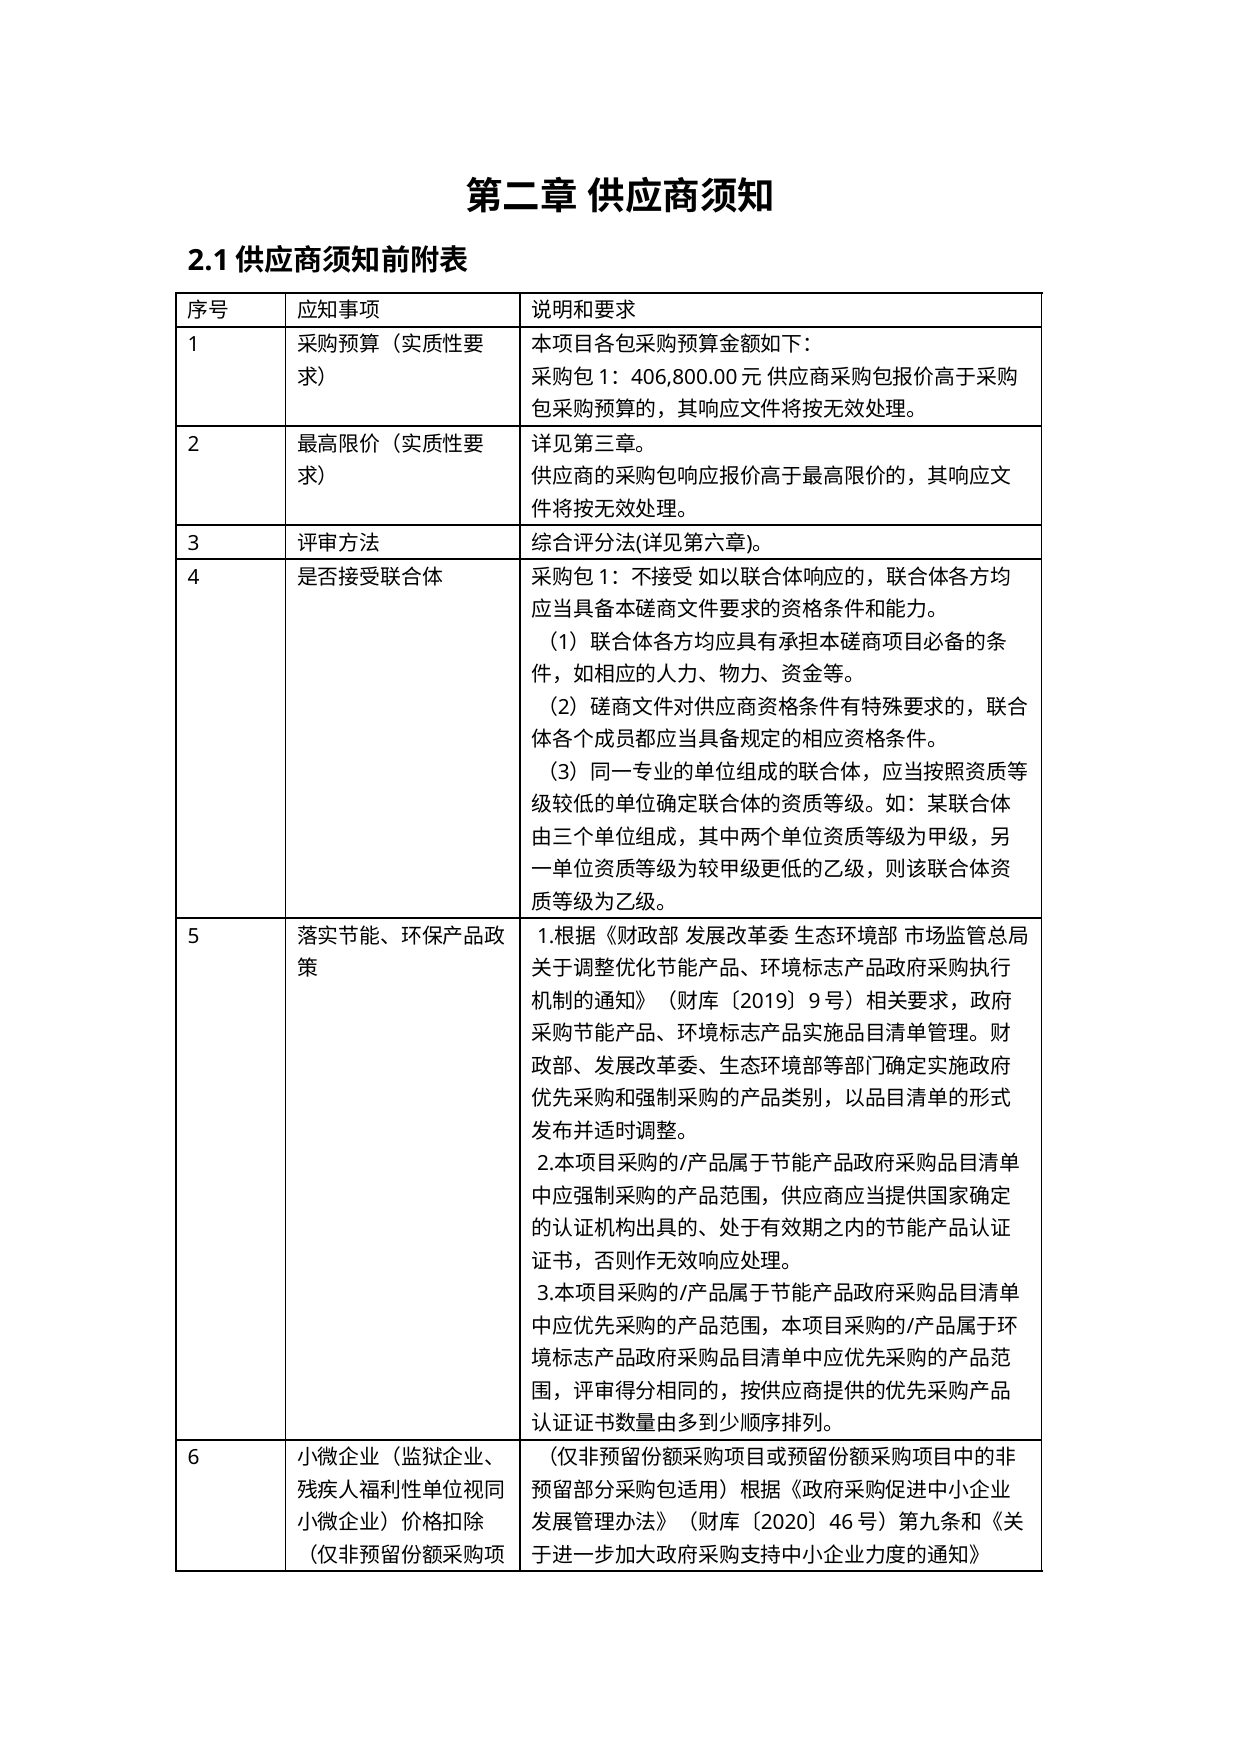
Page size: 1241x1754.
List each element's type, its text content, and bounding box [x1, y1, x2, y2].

table_cell 3 [177, 526, 285, 558]
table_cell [286, 1441, 519, 1570]
table_cell 综合评分法(详见第六章)。 [521, 526, 1041, 558]
table_cell 最高限价（实质性要求） [286, 427, 519, 524]
table_header 应知事项 [286, 294, 519, 326]
table_cell 采购预算（实质性要求） [286, 328, 519, 425]
table_cell 1 [177, 328, 285, 425]
table_header 说明和要求 [521, 294, 1041, 326]
table_cell 落实节能、环保产品政策 [286, 919, 519, 1439]
table_cell 评审方法 [286, 526, 519, 558]
table_cell 详见第三章。 供应商的采购包响应报价高于最高限价的，其响应文件将按无效处理。 [521, 427, 1041, 524]
text 2.1供应商须知前附表 [187, 227, 1053, 292]
table_cell 2 [177, 427, 285, 524]
table_cell 是否接受联合体 [286, 560, 519, 917]
table_cell 采购包1：不接受 如以联合体响应的，联合体各方均应当具备本磋商文件要求的资格条件和能力。 （1）联合体各方均应具有承担本磋商项目必备的条件，如相应的人力、物力、资金等。 （2）磋商文件对供应商资格条件有特殊要求的，联合体各个成员都应当具备规定的相应资格条件。 （3）同一专业的单位组成的联合体，应当按照资质等级较低的单位确定联合体的资质等级。如：某联合体由三个单位组成，其中两个单位资质等级为甲级，另一单位资质等级为较甲级更低的乙级，则该联合体资质等级为乙级。 [521, 560, 1041, 917]
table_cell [521, 1441, 1041, 1570]
table_cell 5 [177, 919, 285, 1439]
table_cell 1.根据《财政部 发展改革委 生态环境部 市场监管总局关于调整优化节能产品、环境标志产品政府采购执行机制的通知》（财库〔2019〕9号）相关要求，政府采购节能产品、环境标志产品实施品目清单管理。财政部、发展改革委、生态环境部等部门确定实施政府优先采购和强制采购的产品类别，以品目清单的形式发布并适时调整。 2.本项目采购的/产品属于节能产品政府采购品目清单中应强制采购的产品范围，供应商应当提供国家确定的认证机构出具的、处于有效期之内的节能产品认证证书，否则作无效响应处理。 3.本项目采购的/产品属于节能产品政府采购品目清单中应优先采购的产品范围，本项目采购的/产品属于环境标志产品政府采购品目清单中应优先采购的产品范围，评审得分相同的，按供应商提供的优先采购产品认证证书数量由多到少顺序排列。 [521, 919, 1041, 1439]
table_cell 6 [177, 1441, 285, 1570]
table_cell 本项目各包采购预算金额如下： 采购包1：406,800.00元 供应商采购包报价高于采购包采购预算的，其响应文件将按无效处理。 [521, 328, 1041, 425]
table_cell 4 [177, 560, 285, 917]
table_header 序号 [177, 294, 285, 326]
text 第二章 供应商须知 [187, 162, 1053, 227]
